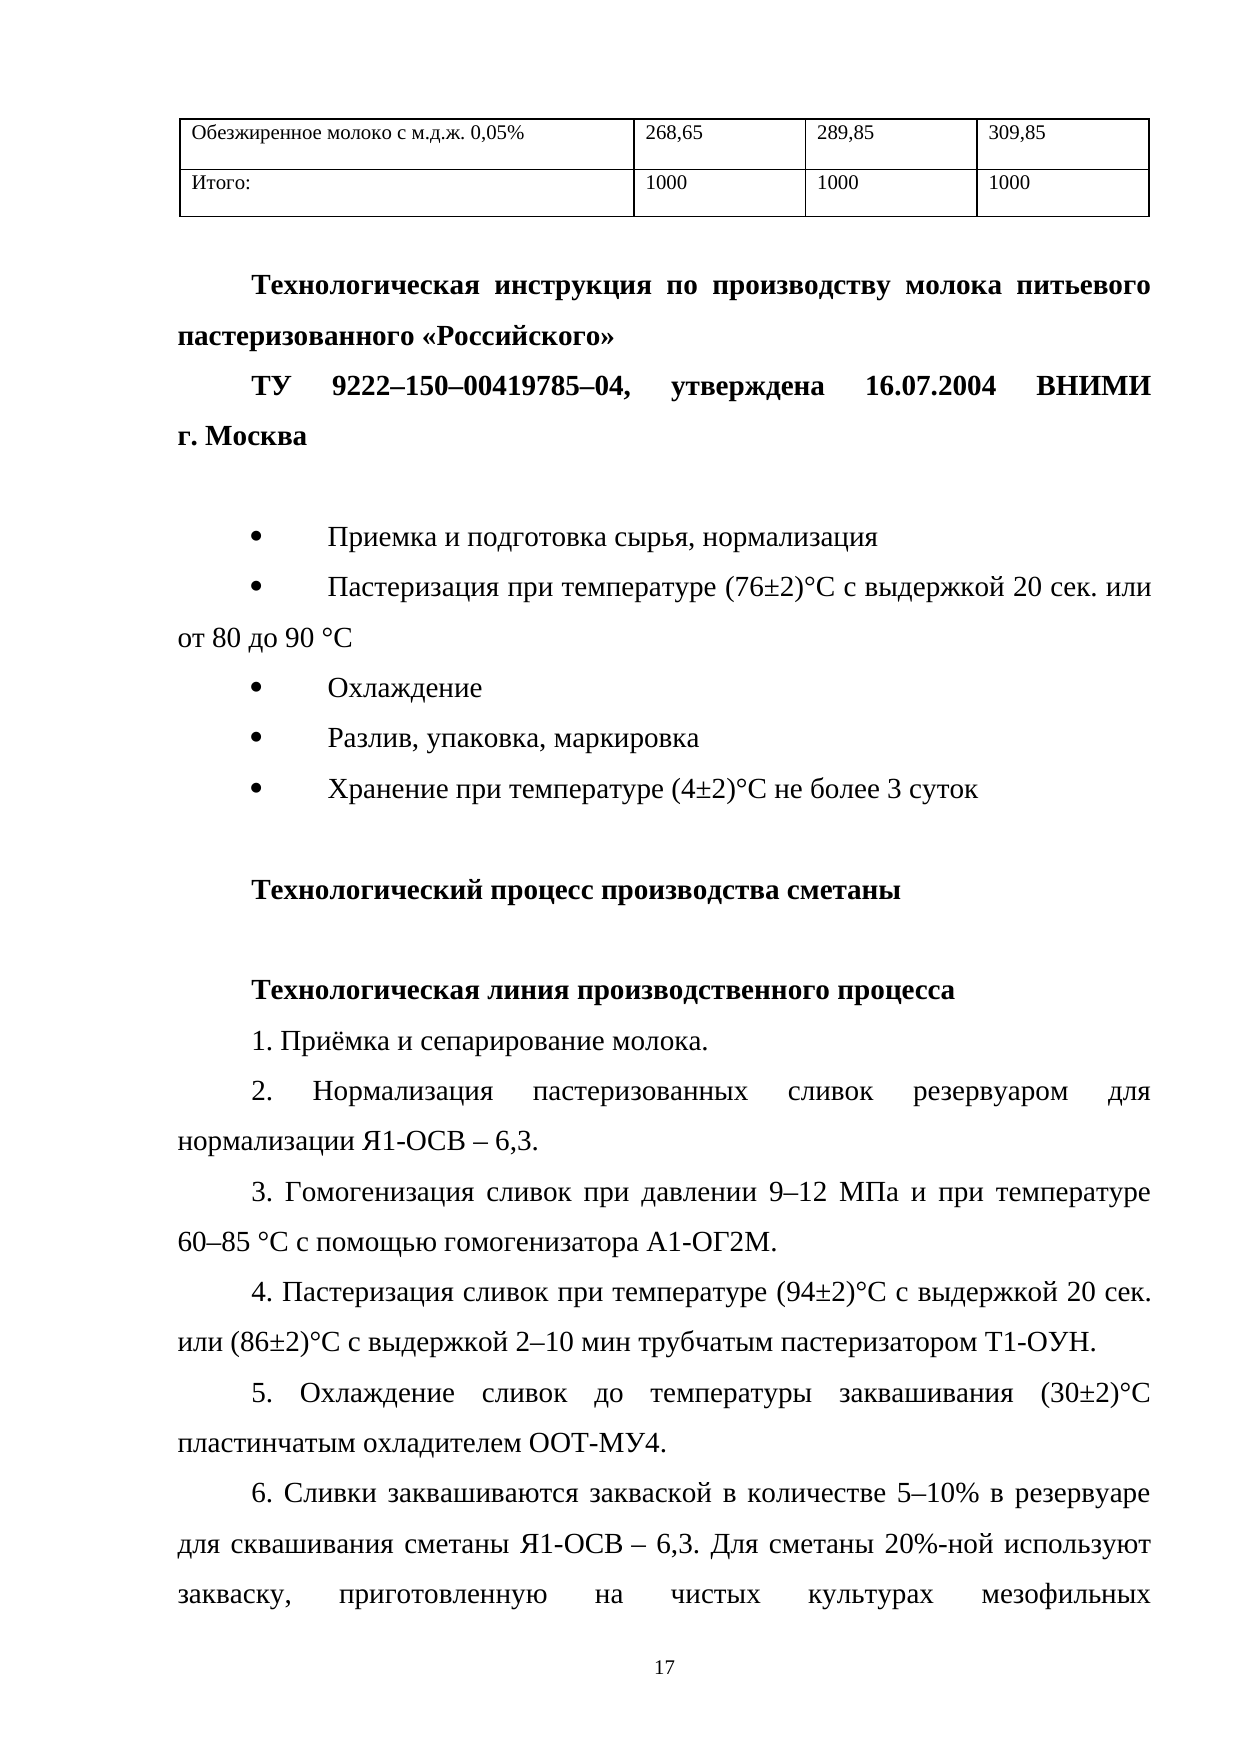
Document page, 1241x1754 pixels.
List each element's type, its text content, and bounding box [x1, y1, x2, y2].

table_cell 1000 [806, 170, 976, 216]
list Приемка и подготовка сырья, нормализация [177, 519, 1152, 553]
table_cell Обезжиренное молоко с м.д.ж. 0,05% [181, 120, 633, 168]
list Хранение при температуре (4±2)°С не более 3 суток [177, 771, 1152, 805]
text 1. Приёмка и сепарирование молока. [177, 1023, 1152, 1056]
text 2. Нормализация пастеризованных сливок резервуаром для нормализации Я1-ОСВ – 6,3. [177, 1073, 1152, 1157]
subtitle Технологическая инструкция по производству молока питьевого пастеризованного «Российского» [177, 267, 1152, 351]
title Технологический процесс производства сметаны [177, 872, 1152, 905]
text 4. Пастеризация сливок при температуре (94±2)°С с выдержкой 20 сек. или (86±2)°С с выдержкой 2–10 мин трубчатым пастеризатором Т1-ОУН. [177, 1274, 1152, 1358]
text 5. Охлаждение сливок до температуры заквашивания (30±2)°С пластинчатым охладителем ООТ-МУ4. [177, 1375, 1152, 1459]
table_cell Итого: [181, 170, 633, 216]
subtitle Технологическая линия производственного процесса [177, 972, 1152, 1006]
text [177, 1476, 1152, 1610]
table_cell 268,65 [635, 120, 805, 168]
list Разлив, упаковка, маркировка [177, 721, 1152, 754]
text 3. Гомогенизация сливок при давлении 9–12 МПа и при температуре 60–85 °С с помощью гомогенизатора А1-ОГ2М. [177, 1174, 1152, 1257]
table_cell 1000 [635, 170, 805, 216]
text ТУ 9222–150–00419785–04, утверждена 16.07.2004 ВНИМИ г. Москва [177, 368, 1152, 452]
list Пастеризация при температуре (76±2)°С с выдержкой 20 сек. или от 80 до 90 °С [177, 569, 1152, 653]
list Охлаждение [177, 670, 1152, 704]
table_cell 309,85 [978, 120, 1148, 168]
table_cell 1000 [978, 170, 1148, 216]
table_cell 289,85 [806, 120, 976, 168]
